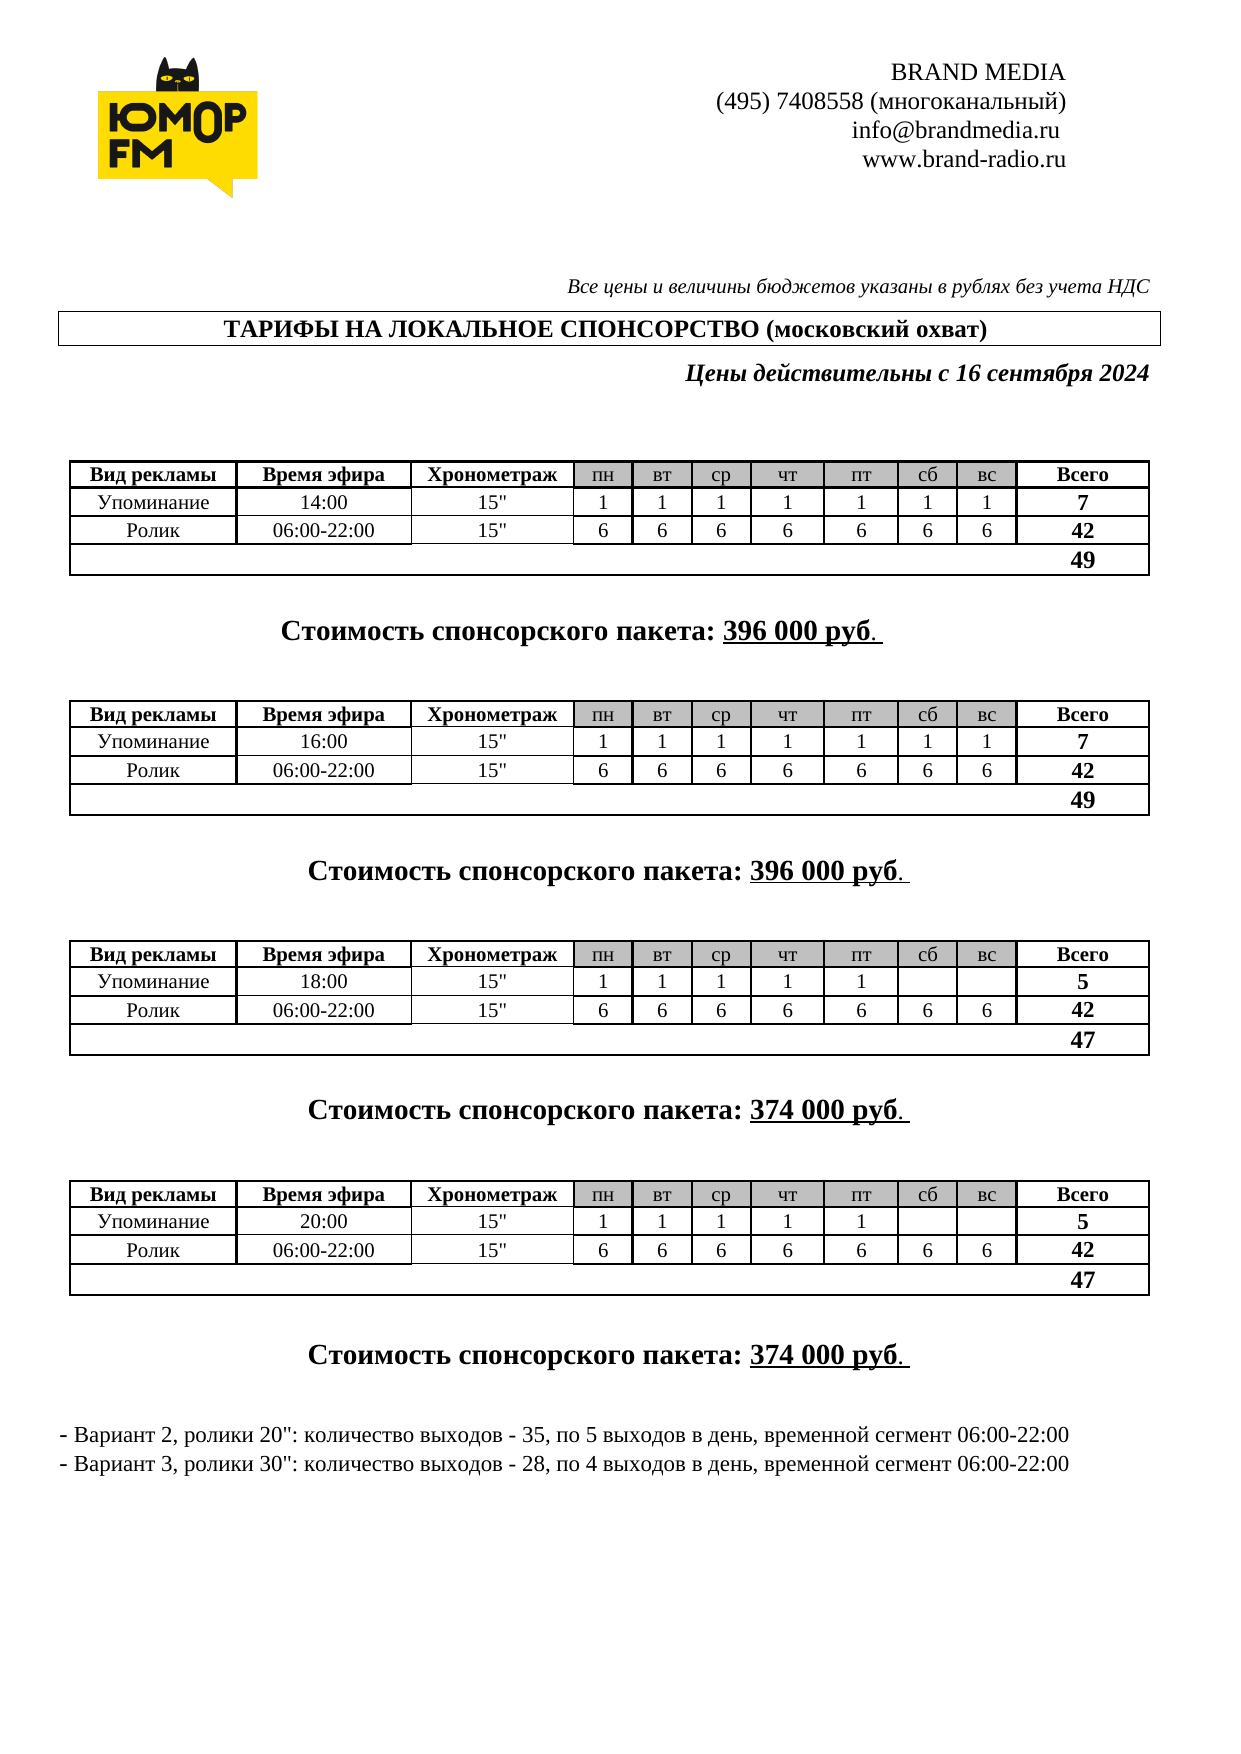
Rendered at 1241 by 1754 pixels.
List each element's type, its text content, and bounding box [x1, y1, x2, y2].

table_cell 06:00-22:00 [238, 1235, 411, 1263]
table_header пт [825, 702, 897, 726]
table_header ср [693, 463, 750, 486]
table_cell 6 [899, 517, 956, 543]
text ТАРИФЫ НА ЛОКАЛЬНОЕ СПОНСОРСТВО (московский охват) [59, 312, 1160, 345]
table_cell 1 [574, 489, 631, 515]
table_header Всего [1018, 702, 1148, 726]
table_header вс [958, 702, 1015, 726]
table_cell 47 [1016, 1265, 1148, 1293]
table_cell 1 [634, 968, 691, 994]
table_cell 6 [634, 757, 691, 783]
table_cell [71, 544, 1016, 574]
table_cell [71, 1264, 1016, 1293]
table_cell 1 [634, 728, 691, 755]
table_header пт [825, 463, 897, 486]
table_header сб [899, 1182, 956, 1206]
text Все цены и величины бюджетов указаны в рублях без учета НДС [59, 274, 1152, 298]
table_cell 47 [1016, 1025, 1148, 1054]
table_header вт [634, 942, 691, 966]
table_cell 18:00 [238, 968, 411, 994]
table_header Время эфира [238, 463, 410, 486]
table_cell 6 [825, 1236, 897, 1263]
table_header Время эфира [238, 1182, 410, 1206]
table_cell 7 [1018, 728, 1148, 755]
table_header чт [752, 463, 823, 486]
table_cell 1 [574, 1208, 631, 1234]
table_cell 49 [1016, 545, 1148, 574]
table_header ср [693, 1182, 750, 1206]
table_cell 6 [825, 517, 897, 543]
table_cell 15" [412, 488, 573, 515]
table_cell 6 [574, 997, 631, 1023]
table_cell 6 [958, 757, 1015, 783]
table_header ср [693, 942, 750, 966]
table_header Всего [1018, 1182, 1148, 1206]
table_cell 1 [899, 489, 956, 515]
table_header сб [899, 702, 956, 726]
table_cell 6 [899, 997, 956, 1023]
table_cell 06:00-22:00 [238, 756, 411, 783]
table_header Вид рекламы [71, 942, 235, 966]
table_header сб [899, 942, 956, 966]
table_cell 42 [1018, 1236, 1148, 1263]
table_cell 1 [958, 728, 1015, 755]
table_cell 15" [412, 996, 573, 1023]
table_header пн [575, 702, 631, 726]
table_cell 5 [1018, 968, 1148, 994]
table_header чт [752, 942, 823, 966]
table_cell 6 [958, 997, 1015, 1023]
table_header ср [693, 702, 750, 726]
table_cell Ролик [71, 1236, 235, 1263]
table_cell Ролик [71, 997, 235, 1023]
table_header пн [575, 463, 631, 486]
table_cell Упоминание [71, 1208, 235, 1234]
table_cell 1 [958, 489, 1015, 515]
table_cell 15" [412, 727, 573, 755]
table_header Всего [1018, 942, 1148, 966]
table_cell [899, 968, 956, 994]
table_cell 7 [1018, 489, 1148, 515]
table_header пн [575, 1182, 631, 1206]
table_header сб [899, 463, 956, 486]
table_cell 6 [574, 517, 631, 543]
table_cell 6 [634, 517, 691, 543]
table_cell 6 [693, 517, 750, 543]
table_cell 1 [574, 968, 631, 994]
table_cell 1 [752, 1208, 823, 1234]
table_cell Упоминание [71, 728, 235, 755]
picture [98, 57, 258, 198]
table_header Время эфира [238, 942, 410, 966]
table_cell [71, 1024, 1016, 1054]
text - Вариант 3, ролики 30": количество выходов - 28, по 4 выходов в день, временной сегмент 06:00-22:00 [59, 1448, 1152, 1477]
table_cell 1 [693, 728, 750, 755]
table_cell 6 [693, 1236, 750, 1263]
text - Вариант 2, ролики 20": количество выходов - 35, по 5 выходов в день, временной сегмент 06:00-22:00 [59, 1419, 1152, 1448]
table_header Вид рекламы [71, 1182, 235, 1206]
table_cell 6 [634, 1236, 691, 1263]
table_cell 06:00-22:00 [238, 996, 411, 1023]
table_cell 6 [752, 757, 823, 783]
table_cell 1 [825, 728, 897, 755]
table_header Вид рекламы [71, 463, 235, 486]
text Стоимость спонсорского пакета: 374 000 руб. [59, 1337, 1152, 1370]
table_header Хронометраж [412, 1182, 573, 1206]
table_cell 6 [693, 757, 750, 783]
table_header Хронометраж [412, 463, 573, 486]
table_cell 6 [752, 517, 823, 543]
table_header вт [634, 1182, 691, 1206]
table_cell [958, 968, 1015, 994]
table_cell 6 [634, 997, 691, 1023]
table_header чт [752, 702, 823, 726]
table_cell 6 [574, 757, 631, 783]
table_cell 42 [1018, 517, 1148, 543]
table_cell 06:00-22:00 [238, 516, 411, 543]
table_cell 6 [752, 997, 823, 1023]
text Цены действительны с 16 сентября 2024 [59, 358, 1152, 387]
text Стоимость спонсорского пакета: 396 000 руб. [59, 853, 1152, 886]
table_cell 42 [1018, 997, 1148, 1023]
table_cell 15" [412, 756, 573, 783]
table_cell 5 [1018, 1208, 1148, 1234]
table_cell 6 [958, 1236, 1015, 1263]
table_cell Упоминание [71, 968, 235, 994]
table_cell 1 [574, 728, 631, 755]
table_header вс [958, 942, 1015, 966]
table_cell 1 [825, 1208, 897, 1234]
table_cell 1 [634, 489, 691, 515]
table_cell 16:00 [238, 728, 411, 755]
table_cell 6 [825, 997, 897, 1023]
table_cell 1 [752, 489, 823, 515]
table_cell 20:00 [238, 1208, 411, 1234]
table_cell [71, 784, 1016, 814]
text Стоимость спонсорского пакета: 374 000 руб. [59, 1092, 1152, 1126]
table_cell 6 [958, 517, 1015, 543]
table_header Всего [1018, 463, 1148, 486]
table_cell 49 [1016, 785, 1148, 814]
table_cell 1 [693, 489, 750, 515]
table_cell [899, 1208, 956, 1234]
table_header Хронометраж [412, 702, 573, 726]
table_header пт [825, 1182, 897, 1206]
table_cell 1 [693, 968, 750, 994]
table_header чт [752, 1182, 823, 1206]
table_cell 6 [693, 997, 750, 1023]
table_header пн [575, 942, 631, 966]
text Стоимость спонсорского пакета: 396 000 руб. [207, 613, 1152, 646]
table_cell 1 [752, 968, 823, 994]
table_cell 15" [412, 967, 573, 994]
table_header вс [958, 463, 1015, 486]
table_header вт [634, 463, 691, 486]
table_cell 1 [693, 1208, 750, 1234]
table_cell Упоминание [71, 489, 235, 515]
table_header Вид рекламы [71, 702, 235, 726]
table_cell 6 [825, 757, 897, 783]
table_cell 1 [752, 728, 823, 755]
table_cell 1 [899, 728, 956, 755]
table_cell 15" [412, 1235, 573, 1263]
table_header вс [958, 1182, 1015, 1206]
table_cell [958, 1208, 1015, 1234]
table_header пт [825, 942, 897, 966]
table_cell 15" [412, 516, 573, 543]
table_header Хронометраж [412, 942, 573, 966]
table_cell Ролик [71, 757, 235, 783]
table_cell 6 [899, 757, 956, 783]
table_cell Ролик [71, 517, 235, 543]
table_cell 1 [825, 489, 897, 515]
table_cell 42 [1018, 757, 1148, 783]
table_cell 1 [634, 1208, 691, 1234]
table_header вт [634, 702, 691, 726]
table_cell 1 [825, 968, 897, 994]
table_cell 14:00 [238, 489, 411, 515]
table_cell 15" [412, 1207, 573, 1234]
table_header Время эфира [238, 702, 410, 726]
table_cell 6 [899, 1236, 956, 1263]
table_cell 6 [752, 1236, 823, 1263]
table_cell 6 [574, 1236, 631, 1263]
